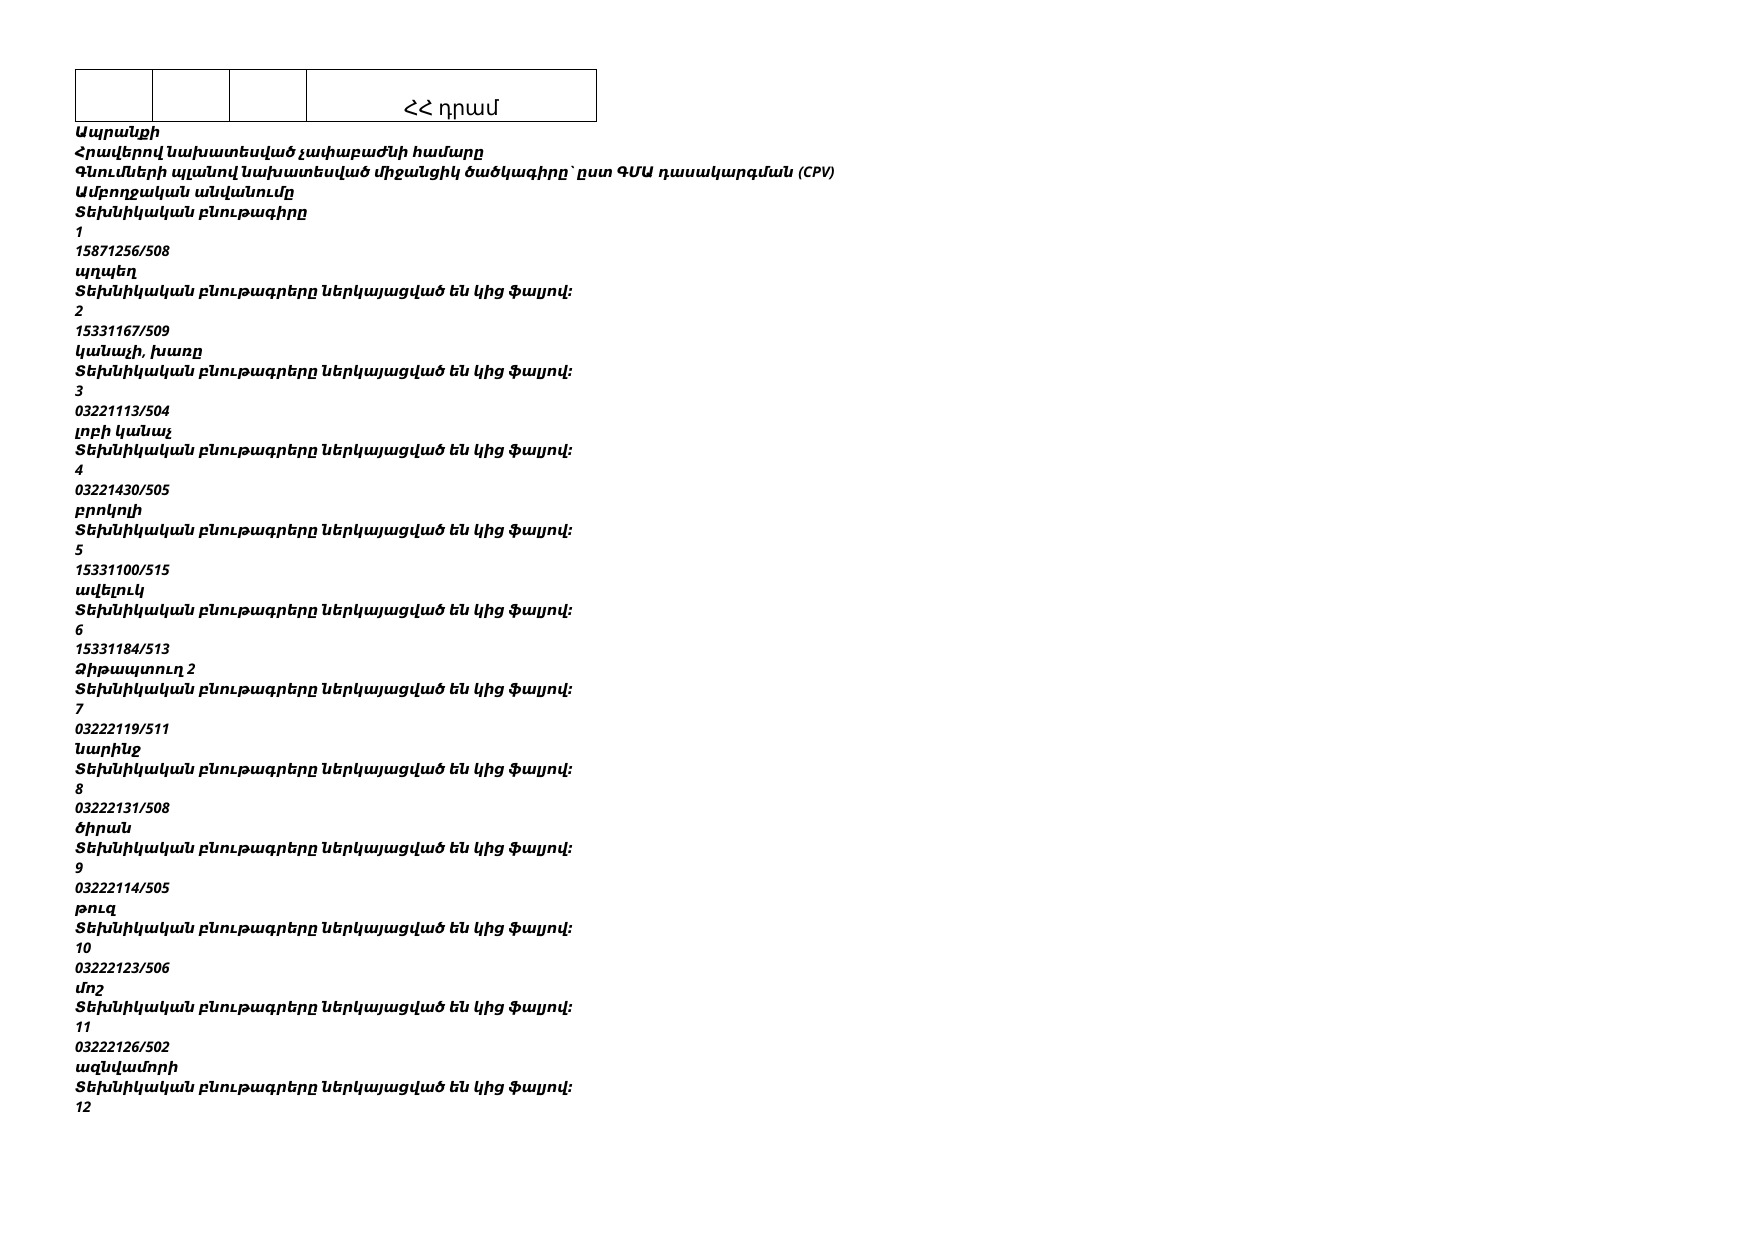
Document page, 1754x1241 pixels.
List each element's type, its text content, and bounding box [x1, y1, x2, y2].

text ՀՀ դրամ [317, 70, 585, 121]
